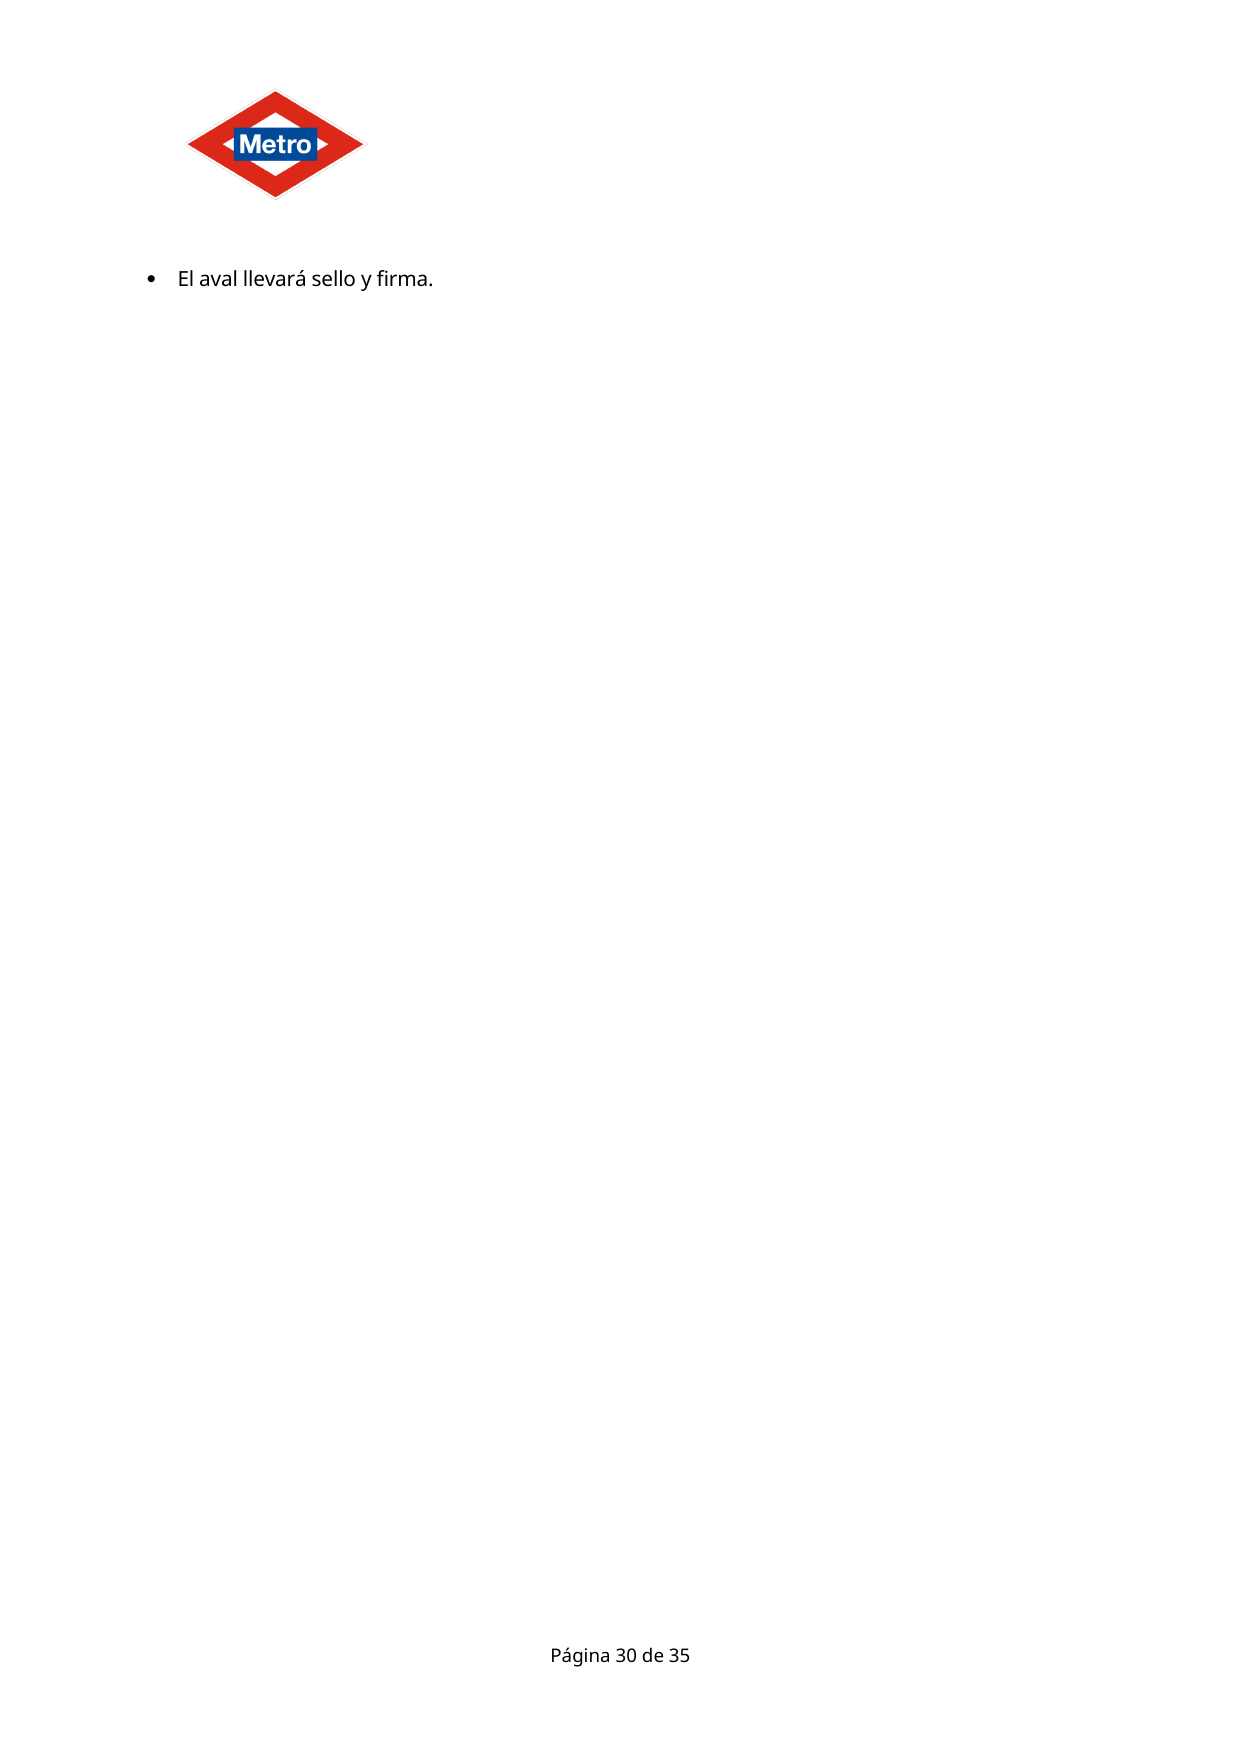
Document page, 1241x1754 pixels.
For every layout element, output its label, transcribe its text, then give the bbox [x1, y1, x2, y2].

picture [184, 88, 368, 200]
list El aval llevará sello y firma. [148, 264, 1079, 292]
